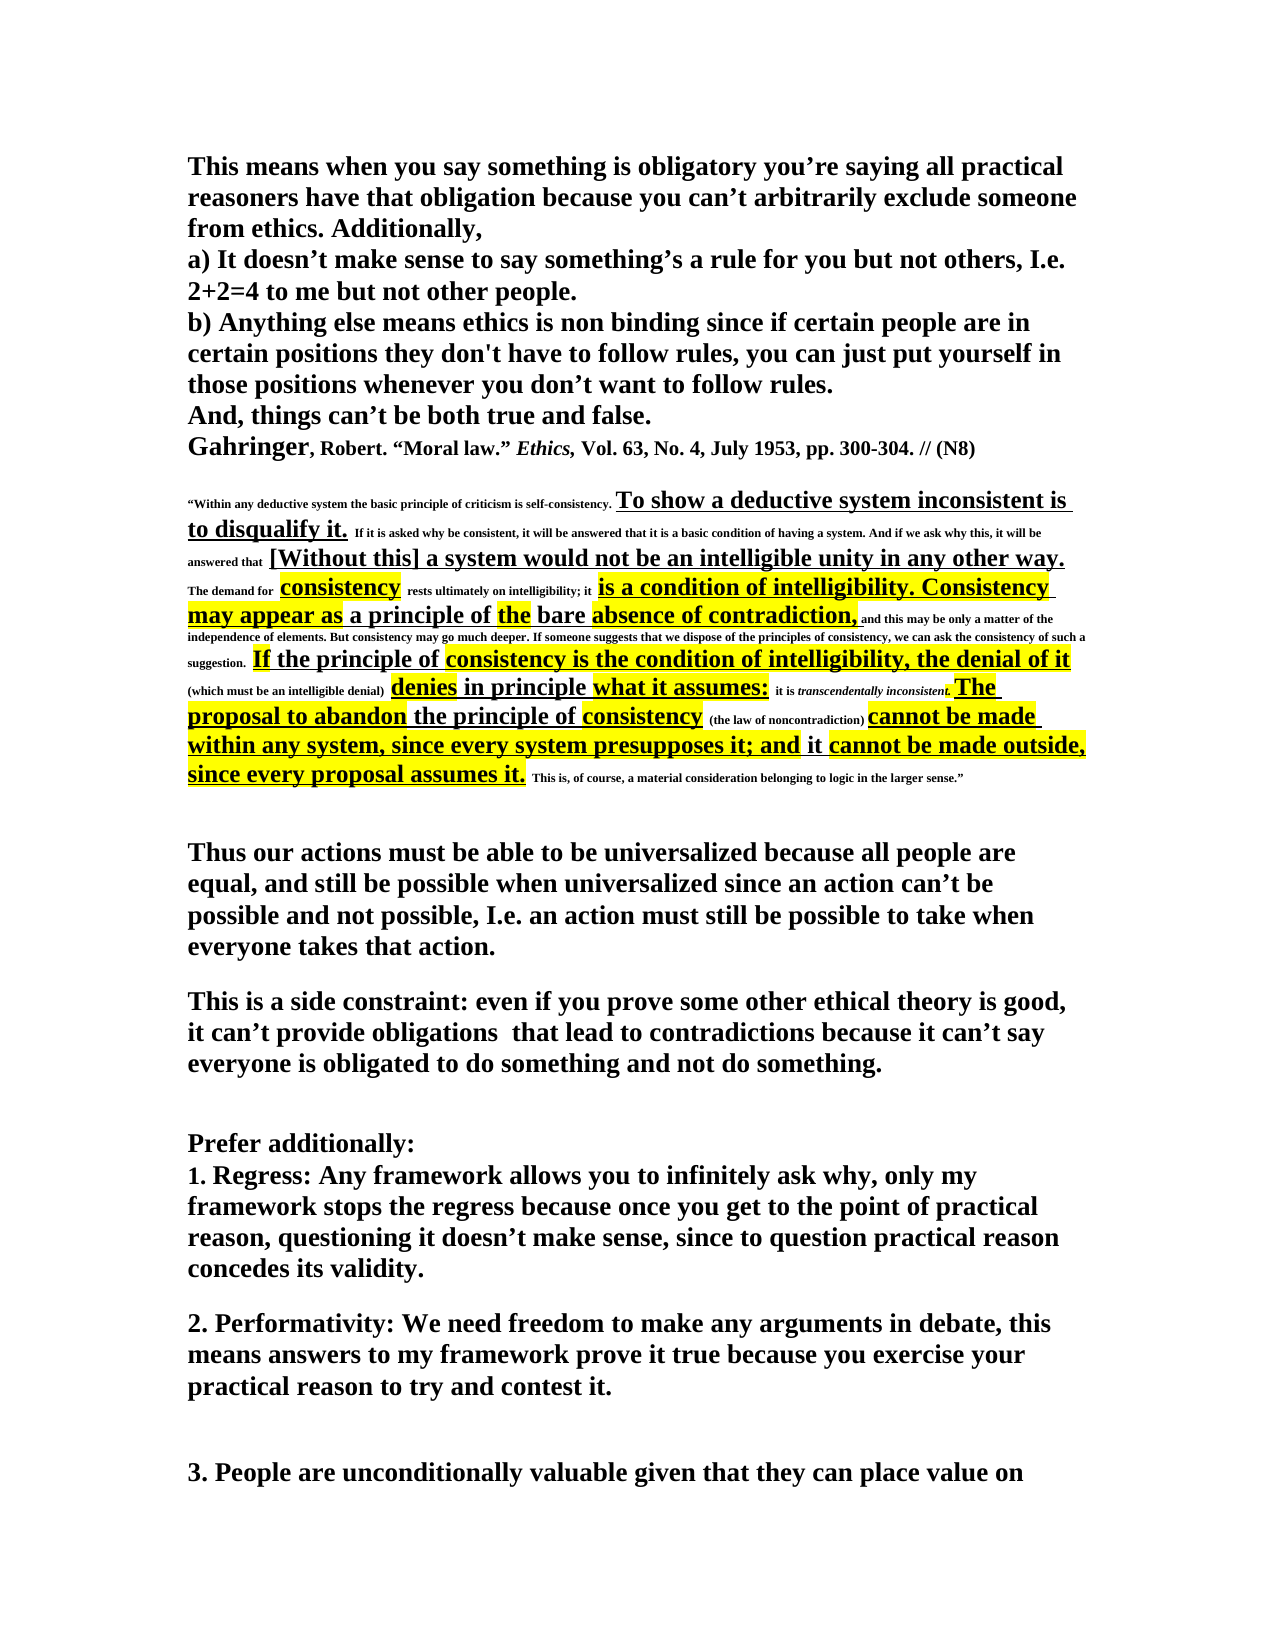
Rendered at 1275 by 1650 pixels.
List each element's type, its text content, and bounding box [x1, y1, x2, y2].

text 2. Performativity: We need freedom to make any arguments in debate, this means answers to my framework prove it true because you exercise your practical reason to try and contest it. [187, 1307, 1087, 1401]
text b) Anything else means ethics is non binding since if certain people are in certain positions they don't have to follow rules, you can just put yourself in those positions whenever you don’t want to follow rules. [187, 306, 1087, 399]
text 3. People are unconditionally valuable given that they can place value on [187, 1456, 1087, 1487]
text Prefer additionally: [187, 1128, 1087, 1159]
text And, things can’t be both true and false. [187, 399, 1087, 430]
text a) It doesn’t make sense to say something’s a rule for you but not others, I.e. 2+2=4 to me but not other people. [187, 243, 1087, 306]
text Thus our actions must be able to be universalized because all people are equal, and still be possible when universalized since an action can’t be possible and not possible, I.e. an action must still be possible to take when everyone takes that action. [187, 836, 1087, 961]
text “Within any deductive system the basic principle of criticism is self-consistency. To show a deductive system inconsistent is to disqualify it. If it is asked why be consistent, it will be answered that it is a basic condition of having a system. And if we ask why this, it will be answered that [Without this] a system would not be an intelligible unity in any other way. The demand for consistency rests ultimately on intelligibility; it is a condition of intelligibility. Consistency may appear as a principle of the bare absence of contradiction, and this may be only a matter of the independence of elements. But consistency may go much deeper. If someone suggests that we dispose of the principles of consistency, we can ask the consistency of such a suggestion. If the principle of consistency is the condition of intelligibility, the denial of it (which must be an intelligible denial) denies in principle what it assumes: it is transcendentally inconsistent. The proposal to abandon the principle of consistency (the law of noncontradiction) cannot be made within any system, since every system presupposes it; and it cannot be made outside, since every proposal assumes it. This is, of course, a material consideration belonging to logic in the larger sense.” [187, 486, 1087, 787]
text Gahringer, Robert. “Moral law.” Ethics, Vol. 63, No. 4, July 1953, pp. 300-304. // (N8) [187, 430, 1087, 461]
text 1. Regress: Any framework allows you to infinitely ask why, only my framework stops the regress because once you get to the point of practical reason, questioning it doesn’t make sense, since to question practical reason concedes its validity. [187, 1159, 1087, 1283]
text This is a side constraint: even if you prove some other ethical theory is good, it can’t provide obligations that lead to contradictions because it can’t say everyone is obligated to do something and not do something. [187, 985, 1087, 1078]
text This means when you say something is obligatory you’re saying all practical reasoners have that obligation because you can’t arbitrarily exclude someone from ethics. Additionally, [187, 150, 1087, 243]
